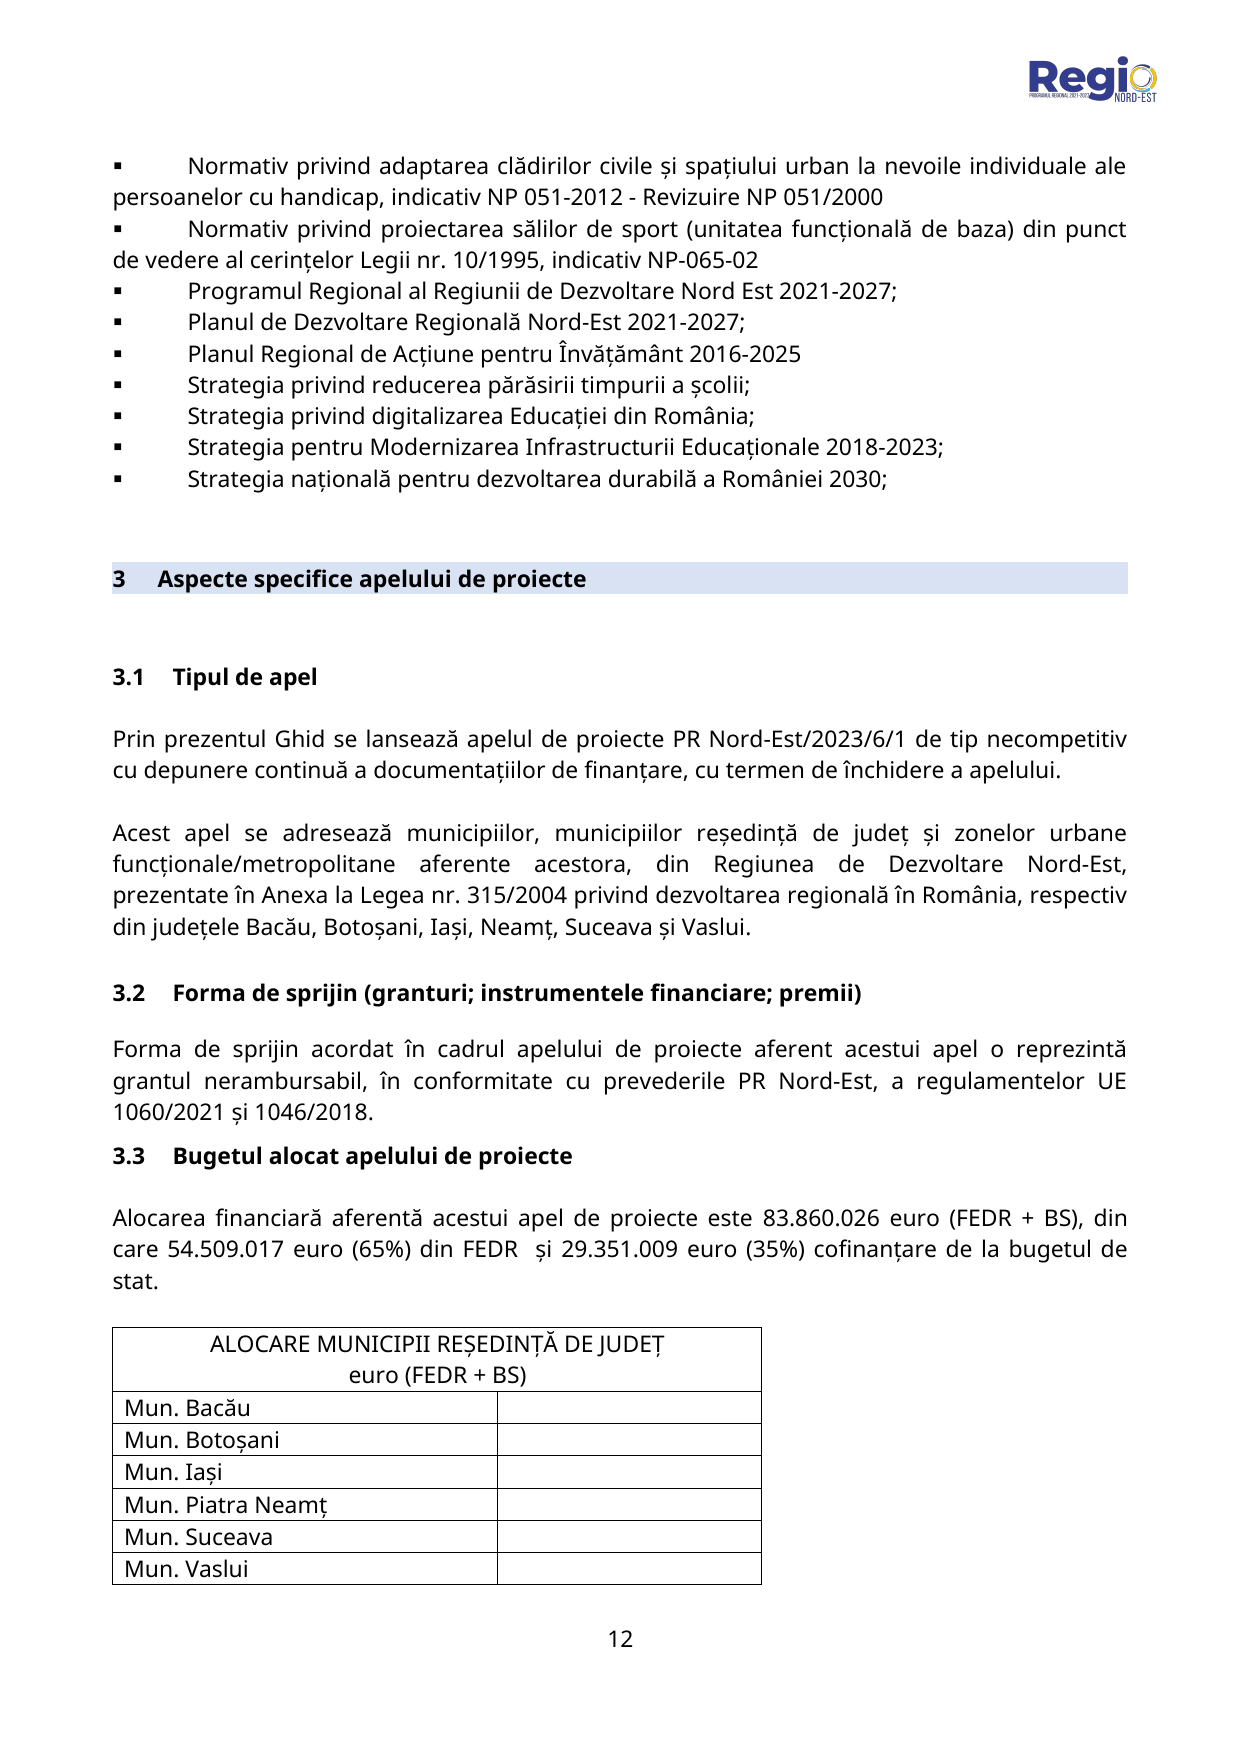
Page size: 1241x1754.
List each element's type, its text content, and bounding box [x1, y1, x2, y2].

table_cell [498, 1456, 761, 1487]
table_cell [498, 1392, 761, 1423]
subtitle Aspecte specifice apelului de proiecte [112, 562, 1128, 594]
list Strategia privind reducerea părăsirii timpurii a școlii; [112, 369, 1128, 400]
table_cell Mun. Piatra Neamț [113, 1489, 497, 1520]
list Programul Regional al Regiunii de Dezvoltare Nord Est 2021-2027; [112, 275, 1128, 306]
text Alocarea financiară aferentă acestui apel de proiecte este 83.860.026 euro (FEDR + BS), din care 54.509.017 euro (65%) din FEDR și 29.351.009 euro (35%) cofinanțare de la bugetul de stat. [112, 1202, 1128, 1296]
list Normativ privind adaptarea clădirilor civile și spațiului urban la nevoile individuale ale persoanelor cu handicap, indicativ NP 051-2012 - Revizuire NP 051/2000 [112, 150, 1128, 212]
table_header ALOCARE MUNICIPII REȘEDINȚĂ DE JUDEȚ euro (FEDR + BS) [113, 1328, 761, 1391]
subtitle Tipul de apel [112, 660, 1128, 692]
list Strategia națională pentru dezvoltarea durabilă a României 2030; [112, 462, 1128, 494]
text Acest apel se adresează municipiilor, municipiilor reședință de județ și zonelor urbane funcționale/metropolitane aferente acestora, din Regiunea de Dezvoltare Nord-Est, prezentate în Anexa la Legea nr. 315/2004 privind dezvoltarea regională în România, respectiv din județele Bacău, Botoșani, Iași, Neamț, Suceava și Vaslui. [112, 817, 1128, 942]
table_cell Mun. Iași [113, 1456, 497, 1487]
list Normativ privind proiectarea sălilor de sport (unitatea funcțională de baza) din punct de vedere al cerințelor Legii nr. 10/1995, indicativ NP-065-02 [112, 212, 1128, 275]
table_cell Mun. Suceava [113, 1521, 497, 1552]
text Prin prezentul Ghid se lansează apelul de proiecte PR Nord-Est/2023/6/1 de tip necompetitiv cu depunere continuă a documentațiilor de finanțare, cu termen de închidere a apelului. [112, 723, 1128, 785]
table_cell [498, 1521, 761, 1552]
table_cell Mun. Bacău [113, 1392, 497, 1423]
table_cell Mun. Vaslui [113, 1553, 497, 1584]
list Strategia privind digitalizarea Educației din România; [112, 400, 1128, 431]
subtitle Bugetul alocat apelului de proiecte [112, 1139, 1128, 1171]
table_cell Mun. Botoșani [113, 1424, 497, 1455]
list Planul Regional de Acțiune pentru Învățământ 2016-2025 [112, 337, 1128, 369]
picture [1027, 53, 1160, 105]
list Strategia pentru Modernizarea Infrastructurii Educaționale 2018-2023; [112, 431, 1128, 462]
subtitle Forma de sprijin (granturi; instrumentele financiare; premii) [112, 977, 1128, 1008]
table_cell [498, 1553, 761, 1584]
table_cell [498, 1424, 761, 1455]
table_cell [498, 1489, 761, 1520]
list Planul de Dezvoltare Regională Nord-Est 2021-2027; [112, 306, 1128, 337]
list Forma de sprijin acordat în cadrul apelului de proiecte aferent acestui apel o reprezintă grantul nerambursabil, în conformitate cu prevederile PR Nord-Est, a regulamentelor UE 1060/2021 și 1046/2018. [112, 1033, 1128, 1127]
